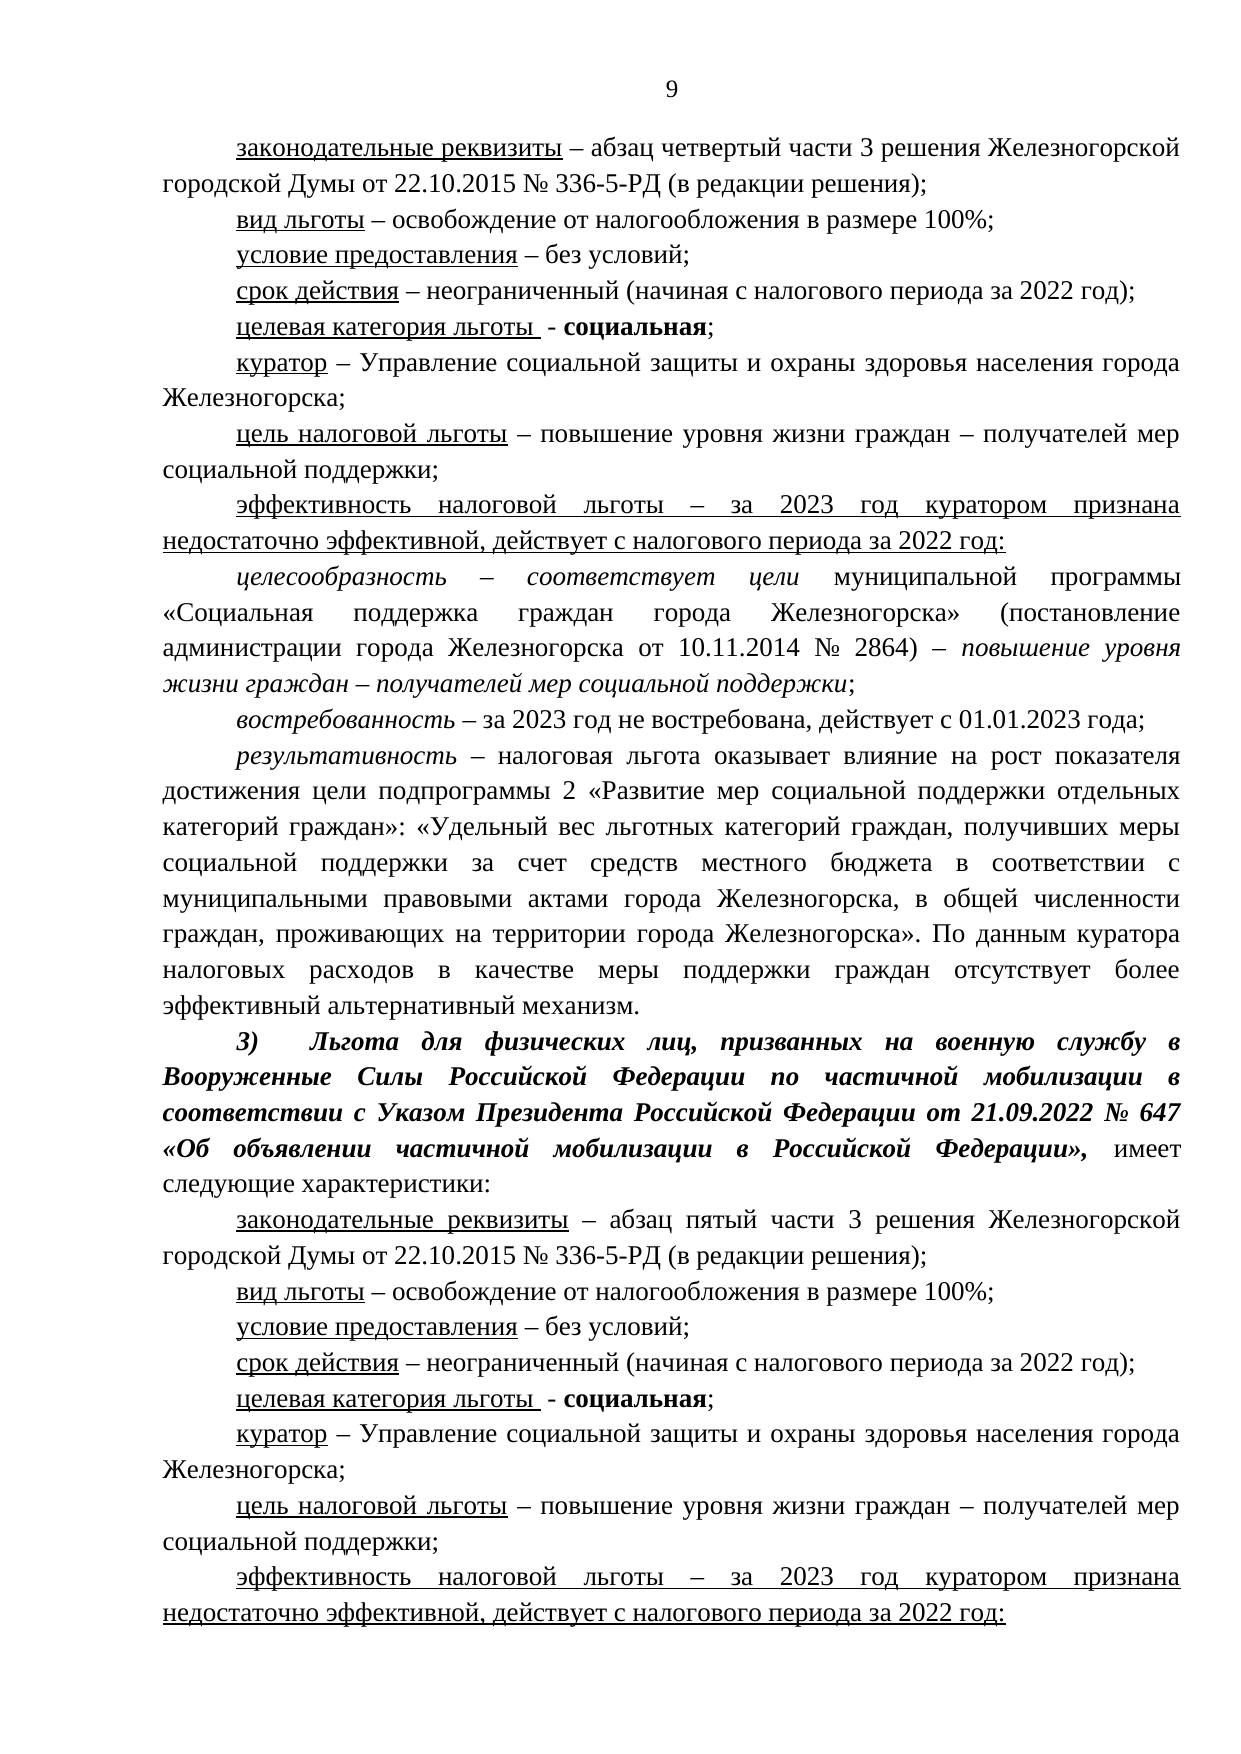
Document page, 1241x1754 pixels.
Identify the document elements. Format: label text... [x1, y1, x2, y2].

list вид льготы – освобождение от налогообложения в размере 100%; [162, 203, 1181, 234]
list законодательные реквизиты – абзац четвертый части 3 решения Железногорской городской Думы от 22.10.2015 № 336-5-РД (в редакции решения); [162, 131, 1181, 198]
list целевая категория льготы - социальная; [162, 310, 1181, 341]
list эффективность налоговой льготы – за 2023 год куратором признана недостаточно эффективной, действует с налогового периода за 2022 год: [162, 1561, 1181, 1627]
list вид льготы – освобождение от налогообложения в размере 100%; [162, 1275, 1181, 1306]
list срок действия – неограниченный (начиная с налогового периода за 2022 год); [162, 274, 1181, 305]
list условие предоставления – без условий; [162, 238, 1181, 270]
list эффективность налоговой льготы – за 2023 год куратором признана недостаточно эффективной, действует с налогового периода за 2022 год: [162, 489, 1181, 556]
list цель налоговой льготы – повышение уровня жизни граждан – получателей мер социальной поддержки; [162, 417, 1181, 484]
list условие предоставления – без условий; [162, 1310, 1181, 1342]
list результативность – налоговая льгота оказывает влияние на рост показателя достижения цели подпрограммы 2 «Развитие мер социальной поддержки отдельных категорий граждан»: «Удельный вес льготных категорий граждан, получивших меры социальной поддержки за счет средств местного бюджета в соответствии с муниципальными правовыми актами города Железногорска, в общей численности граждан, проживающих на территории города Железногорска». По данным куратора налоговых расходов в качестве меры поддержки граждан отсутствует более эффективный альтернативный механизм. [162, 739, 1181, 1020]
list востребованность – за 2023 год не востребована, действует с 01.01.2023 года; [162, 703, 1181, 734]
list целесообразность – соответствует цели муниципальной программы «Социальная поддержка граждан города Железногорска» (постановление администрации города Железногорска от 10.11.2014 № 2864) – повышение уровня жизни граждан – получателей мер социальной поддержки; [162, 560, 1181, 698]
list цель налоговой льготы – повышение уровня жизни граждан – получателей мер социальной поддержки; [162, 1489, 1181, 1556]
list Льгота для физических лиц, призванных на военную службу в Вооруженные Силы Российской Федерации по частичной мобилизации в соответствии с Указом Президента Российской Федерации от 21.09.2022 № 647 «Об объявлении частичной мобилизации в Российской Федерации», имеет следующие характеристики: [162, 1024, 1181, 1199]
list срок действия – неограниченный (начиная с налогового периода за 2022 год); [162, 1346, 1181, 1377]
list целевая категория льготы - социальная; [162, 1382, 1181, 1413]
list куратор – Управление социальной защиты и охраны здоровья населения города Железногорска; [162, 346, 1181, 413]
list законодательные реквизиты – абзац пятый части 3 решения Железногорской городской Думы от 22.10.2015 № 336-5-РД (в редакции решения); [162, 1203, 1181, 1270]
list куратор – Управление социальной защиты и охраны здоровья населения города Железногорска; [162, 1418, 1181, 1484]
